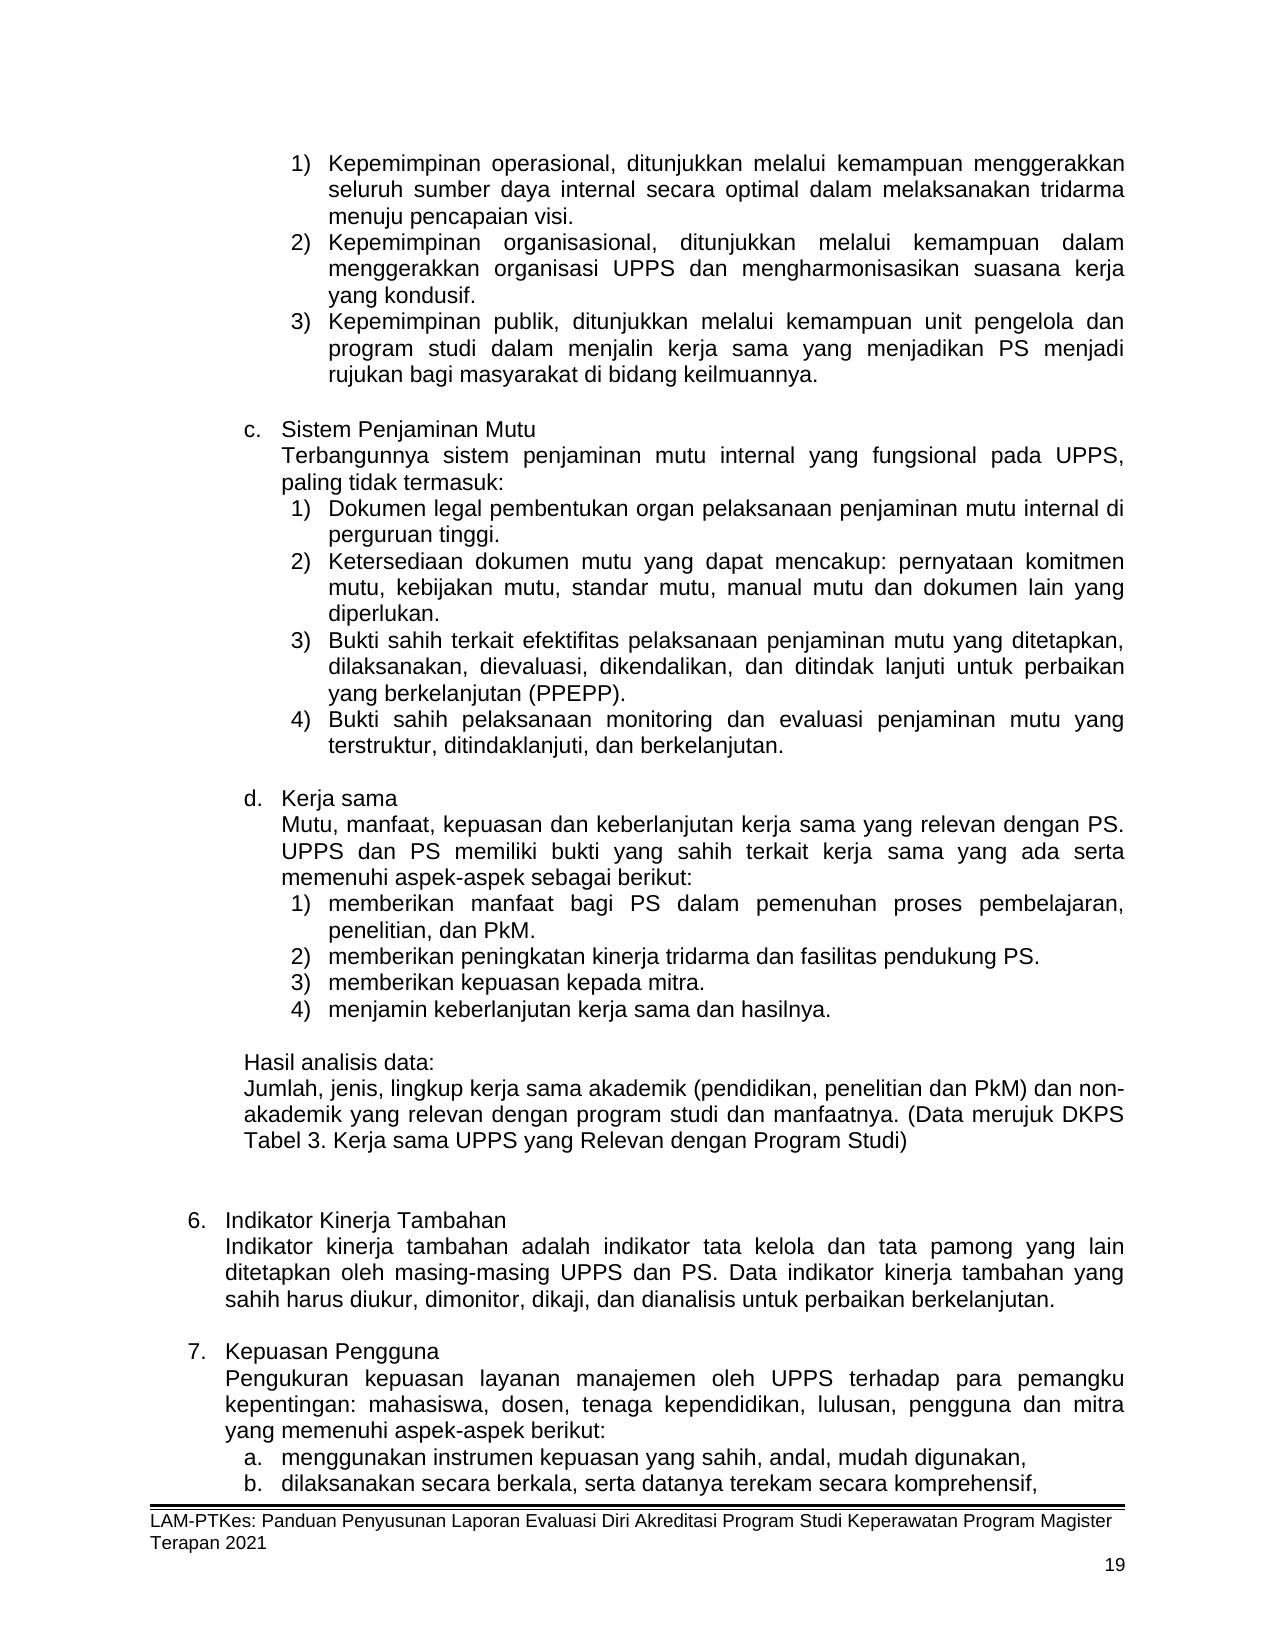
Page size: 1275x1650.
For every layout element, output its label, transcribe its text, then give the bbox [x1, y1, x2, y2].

list dilaksanakan secara berkala, serta datanya terekam secara komprehensif, [244, 1470, 1125, 1496]
text Pengukuran kepuasan layanan manajemen oleh UPPS terhadap para pemangku kepentingan: mahasiswa, dosen, tenaga kependidikan, lulusan, pengguna dan mitra yang memenuhi aspek-aspek berikut: [225, 1365, 1125, 1444]
text Jumlah, jenis, lingkup kerja sama akademik (pendidikan, penelitian dan PkM) dan non-akademik yang relevan dengan program studi dan manfaatnya. (Data merujuk DKPS Tabel 3. Kerja sama UPPS yang Relevan dengan Program Studi) [244, 1075, 1125, 1154]
list memberikan kepuasan kepada mitra. [291, 969, 1125, 996]
list memberikan manfaat bagi PS dalam pemenuhan proses pembelajaran, penelitian, dan PkM. [291, 890, 1125, 943]
list memberikan peningkatan kinerja tridarma dan fasilitas pendukung PS. [291, 943, 1125, 969]
list menggunakan instrumen kepuasan yang sahih, andal, mudah digunakan, [244, 1444, 1125, 1470]
list Kerja sama [244, 785, 1125, 811]
text Mutu, manfaat, kepuasan dan keberlanjutan kerja sama yang relevan dengan PS. UPPS dan PS memiliki bukti yang sahih terkait kerja sama yang ada serta memenuhi aspek-aspek sebagai berikut: [281, 811, 1125, 890]
text Indikator kinerja tambahan adalah indikator tata kelola dan tata pamong yang lain ditetapkan oleh masing-masing UPPS dan PS. Data indikator kinerja tambahan yang sahih harus diukur, dimonitor, dikaji, dan dianalisis untuk perbaikan berkelanjutan. [225, 1233, 1125, 1312]
list Ketersediaan dokumen mutu yang dapat mencakup: pernyataan komitmen mutu, kebijakan mutu, standar mutu, manual mutu dan dokumen lain yang diperlukan. [291, 548, 1125, 627]
list Dokumen legal pembentukan organ pelaksanaan penjaminan mutu internal di perguruan tinggi. [291, 495, 1125, 548]
text Terbangunnya sistem penjaminan mutu internal yang fungsional pada UPPS, paling tidak termasuk: [281, 442, 1125, 495]
list Kepemimpinan publik, ditunjukkan melalui kemampuan unit pengelola dan program studi dalam menjalin kerja sama yang menjadikan PS menjadi rujukan bagi masyarakat di bidang keilmuannya. [291, 308, 1125, 387]
list Sistem Penjaminan Mutu [244, 416, 1125, 442]
list Kepemimpinan organisasional, ditunjukkan melalui kemampuan dalam menggerakkan organisasi UPPS dan mengharmonisasikan suasana kerja yang kondusif. [291, 229, 1125, 308]
list Indikator Kinerja Tambahan [187, 1207, 1125, 1233]
list menjamin keberlanjutan kerja sama dan hasilnya. [291, 996, 1125, 1022]
list Bukti sahih pelaksanaan monitoring dan evaluasi penjaminan mutu yang terstruktur, ditindaklanjuti, dan berkelanjutan. [291, 706, 1125, 758]
text Hasil analisis data: [244, 1048, 1125, 1075]
list Kepemimpinan operasional, ditunjukkan melalui kemampuan menggerakkan seluruh sumber daya internal secara optimal dalam melaksanakan tridarma menuju pencapaian visi. [291, 150, 1125, 229]
list Bukti sahih terkait efektifitas pelaksanaan penjaminan mutu yang ditetapkan, dilaksanakan, dievaluasi, dikendalikan, dan ditindak lanjuti untuk perbaikan yang berkelanjutan (PPEPP). [291, 627, 1125, 706]
list Kepuasan Pengguna [187, 1338, 1125, 1365]
